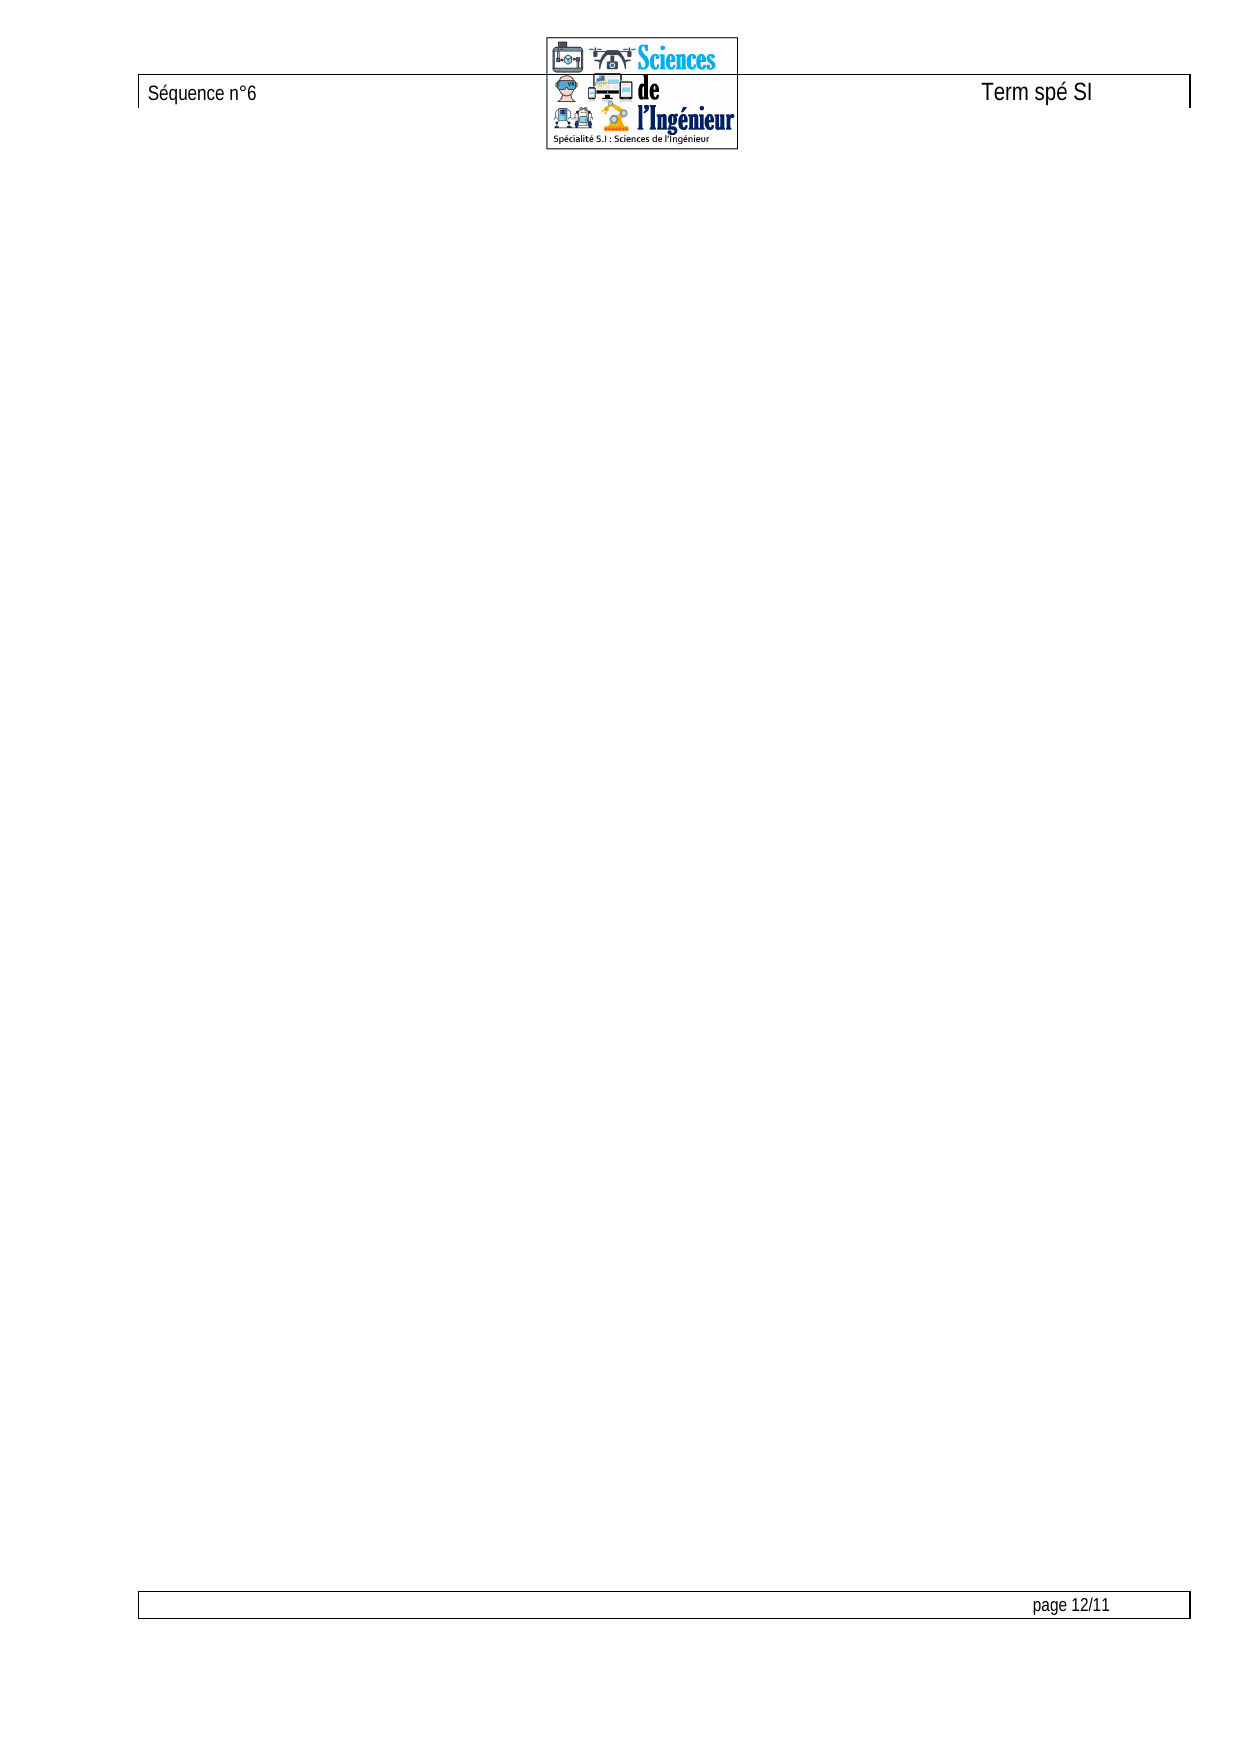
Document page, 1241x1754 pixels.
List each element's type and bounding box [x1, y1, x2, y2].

picture [544, 36, 739, 74]
picture [544, 75, 739, 152]
